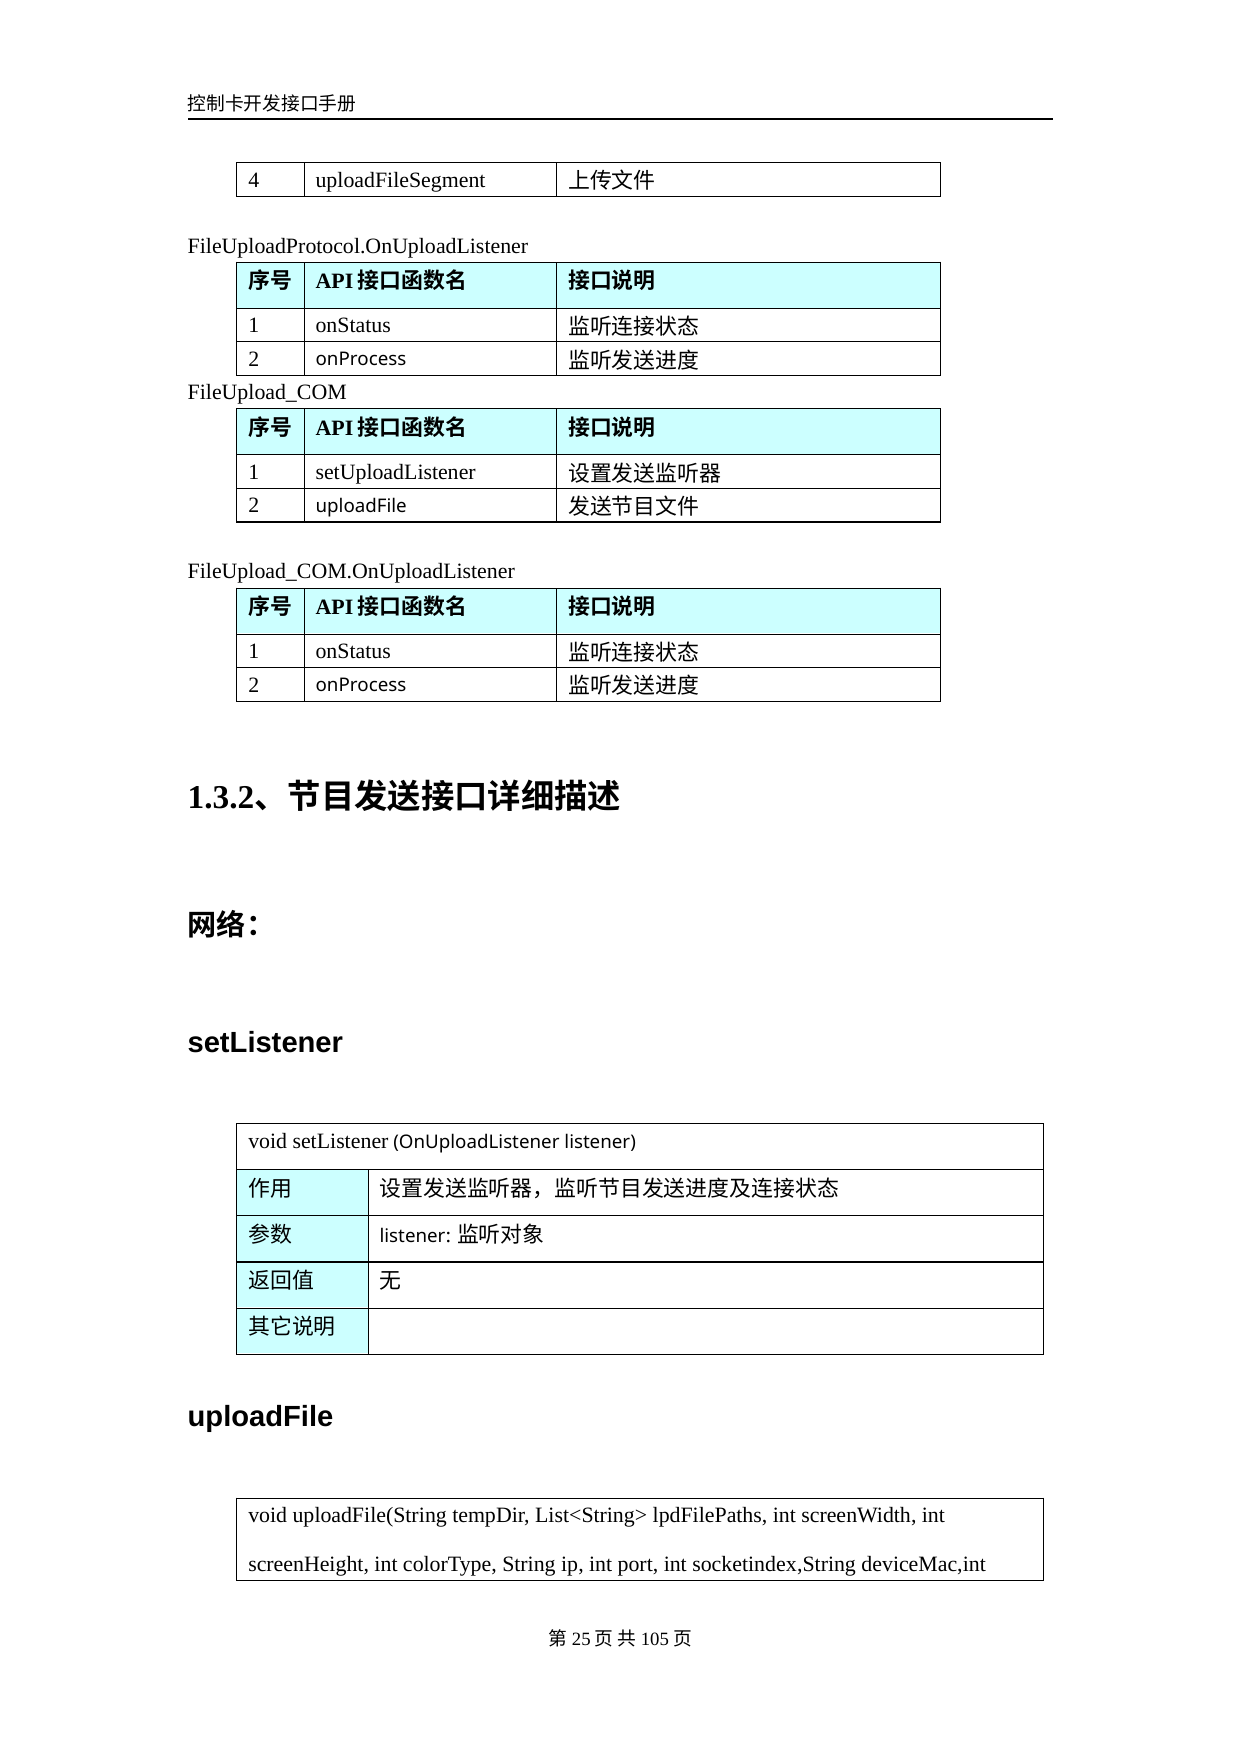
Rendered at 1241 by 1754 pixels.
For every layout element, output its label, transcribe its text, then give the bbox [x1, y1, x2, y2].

table_header API接口函数名 [305, 409, 556, 454]
table_cell 上传文件 [557, 163, 940, 196]
table_cell uploadFile [305, 489, 556, 521]
subtitle setListener [187, 1009, 1053, 1074]
table_cell 监听连接状态 [557, 635, 940, 667]
table_cell 1 [237, 455, 304, 488]
table_cell onProcess [305, 668, 556, 701]
text FileUpload_COM.OnUploadListener [187, 555, 1053, 587]
subtitle uploadFile [187, 1384, 1053, 1449]
table_header void setListener (OnUploadListener listener) [237, 1124, 1043, 1169]
text FileUploadProtocol.OnUploadListener [187, 229, 1053, 262]
subtitle 1.3.2、节目发送接口详细描述 [187, 761, 1053, 826]
table_header 序号 [237, 589, 304, 633]
table_cell 监听发送进度 [557, 668, 940, 701]
table_header API接口函数名 [305, 263, 556, 308]
table_header 序号 [237, 263, 304, 308]
table_header API接口函数名 [305, 589, 556, 633]
table_cell 设置发送监听器，监听节目发送进度及连接状态 [369, 1170, 1043, 1215]
table_cell uploadFileSegment [305, 163, 556, 196]
table_cell [369, 1309, 1043, 1353]
table_cell listener: 监听对象 [369, 1216, 1043, 1261]
table_cell 2 [237, 668, 304, 701]
table_cell 1 [237, 635, 304, 667]
table_cell 4 [237, 163, 304, 196]
table_header 接口说明 [557, 263, 940, 308]
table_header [237, 1499, 1043, 1580]
table_header 接口说明 [557, 589, 940, 633]
table_cell 无 [369, 1263, 1043, 1307]
table_header 序号 [237, 409, 304, 454]
table_cell 返回值 [237, 1263, 368, 1307]
table_cell onStatus [305, 635, 556, 667]
table_cell onStatus [305, 309, 556, 341]
table_cell 2 [237, 489, 304, 521]
table_cell 监听发送进度 [557, 342, 940, 375]
text FileUpload_COM [187, 376, 1053, 408]
table_cell setUploadListener [305, 455, 556, 488]
table_cell 监听连接状态 [557, 309, 940, 341]
table_cell 作用 [237, 1170, 368, 1215]
table_cell 其它说明 [237, 1309, 368, 1353]
table_cell 发送节目文件 [557, 489, 940, 521]
table_cell 2 [237, 342, 304, 375]
table_header 接口说明 [557, 409, 940, 454]
table_cell 参数 [237, 1216, 368, 1261]
table_cell 1 [237, 309, 304, 341]
table_cell onProcess [305, 342, 556, 375]
subtitle 网络： [187, 890, 1053, 955]
table_cell 设置发送监听器 [557, 455, 940, 488]
